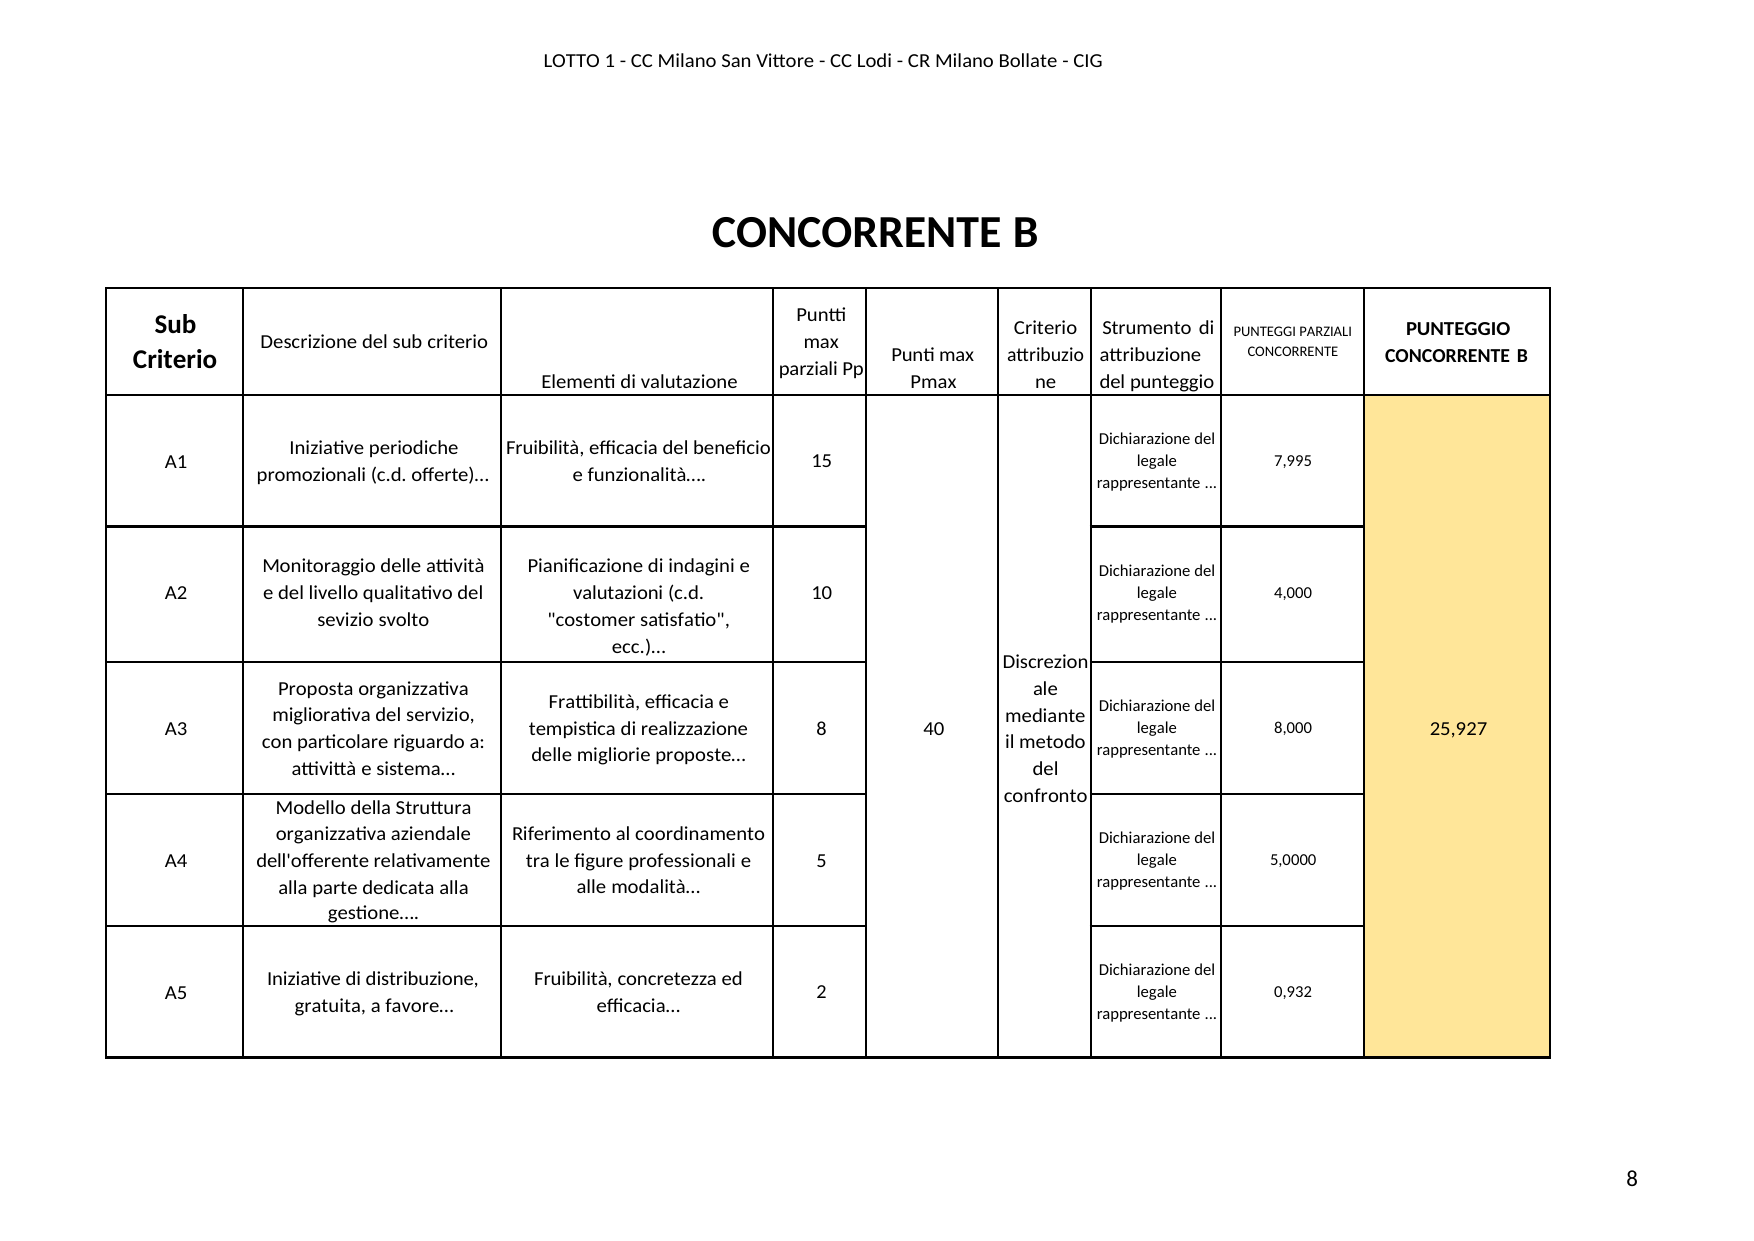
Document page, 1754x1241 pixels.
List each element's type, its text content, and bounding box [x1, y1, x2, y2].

table_cell Fruibilità, efficacia del beneficio e funzionalità…. [502, 396, 772, 525]
table_cell 5,0000 [1222, 795, 1363, 924]
table_header PUNTEGGI PARZIALI CONCORRENTE [1222, 289, 1363, 393]
text CONCORRENTE B [275, 203, 1474, 259]
table_cell A3 [107, 663, 242, 793]
table_cell 10 [774, 528, 865, 661]
table_header Strumento di attribuzione del punteggio [1092, 289, 1220, 393]
table_cell A5 [107, 927, 242, 1056]
table_cell Fruibilità, concretezza ed efficacia… [502, 927, 772, 1056]
table_cell Pianificazione di indagini e valutazioni (c.d. "costomer satisfatio", ecc.)… [502, 528, 772, 661]
table_cell Dichiarazione del legale rappresentante ... [1092, 528, 1220, 661]
table_cell Dichiarazione del legale rappresentante ... [1092, 795, 1220, 924]
table_cell Proposta organizzativa migliorativa del servizio, con particolare riguardo a: attivittà e sistema… [244, 663, 500, 793]
table_cell Dichiarazione del legale rappresentante ... [1092, 396, 1220, 525]
table_header Sub Criterio [107, 289, 242, 393]
table_cell 7,995 [1222, 396, 1363, 525]
table_cell A1 [107, 396, 242, 525]
table_header Descrizione del sub criterio [244, 289, 500, 393]
table_header Criterio attribuzio ne [999, 289, 1090, 393]
table_header Puntti max parziali Pp [774, 289, 865, 393]
table_cell 0,932 [1222, 927, 1363, 1056]
table_header PUNTEGGIO CONCORRENTE B [1365, 289, 1549, 393]
table_cell A4 [107, 795, 242, 924]
table_cell Dichiarazione del legale rappresentante ... [1092, 663, 1220, 793]
table_header Punti max Pmax [867, 289, 997, 393]
table_cell Riferimento al coordinamento tra le figure professionali e alle modalità… [502, 795, 772, 924]
table_cell Monitoraggio delle attività e del livello qualitativo del sevizio svolto [244, 528, 500, 661]
table_cell 8,000 [1222, 663, 1363, 793]
table_cell 4,000 [1222, 528, 1363, 661]
table_cell Modello della Struttura organizzativa aziendale dell'offerente relativamente alla parte dedicata alla gestione…. [244, 795, 500, 924]
table_cell 25,927 [1365, 396, 1549, 1056]
table_cell 15 [774, 396, 865, 525]
table_cell 8 [774, 663, 865, 793]
table_cell 2 [774, 927, 865, 1056]
table_cell Frattibilità, efficacia e tempistica di realizzazione delle migliorie proposte… [502, 663, 772, 793]
table_cell A2 [107, 528, 242, 661]
table_cell 40 [867, 396, 997, 1056]
table_cell Iniziative periodiche promozionali (c.d. offerte)… [244, 396, 500, 525]
table_cell 5 [774, 795, 865, 924]
table_cell Dichiarazione del legale rappresentante ... [1092, 927, 1220, 1056]
table_cell Discrezion ale mediante il metodo del confronto [999, 396, 1090, 1056]
table_header Elementi di valutazione [502, 289, 772, 393]
table_cell Iniziative di distribuzione, gratuita, a favore… [244, 927, 500, 1056]
